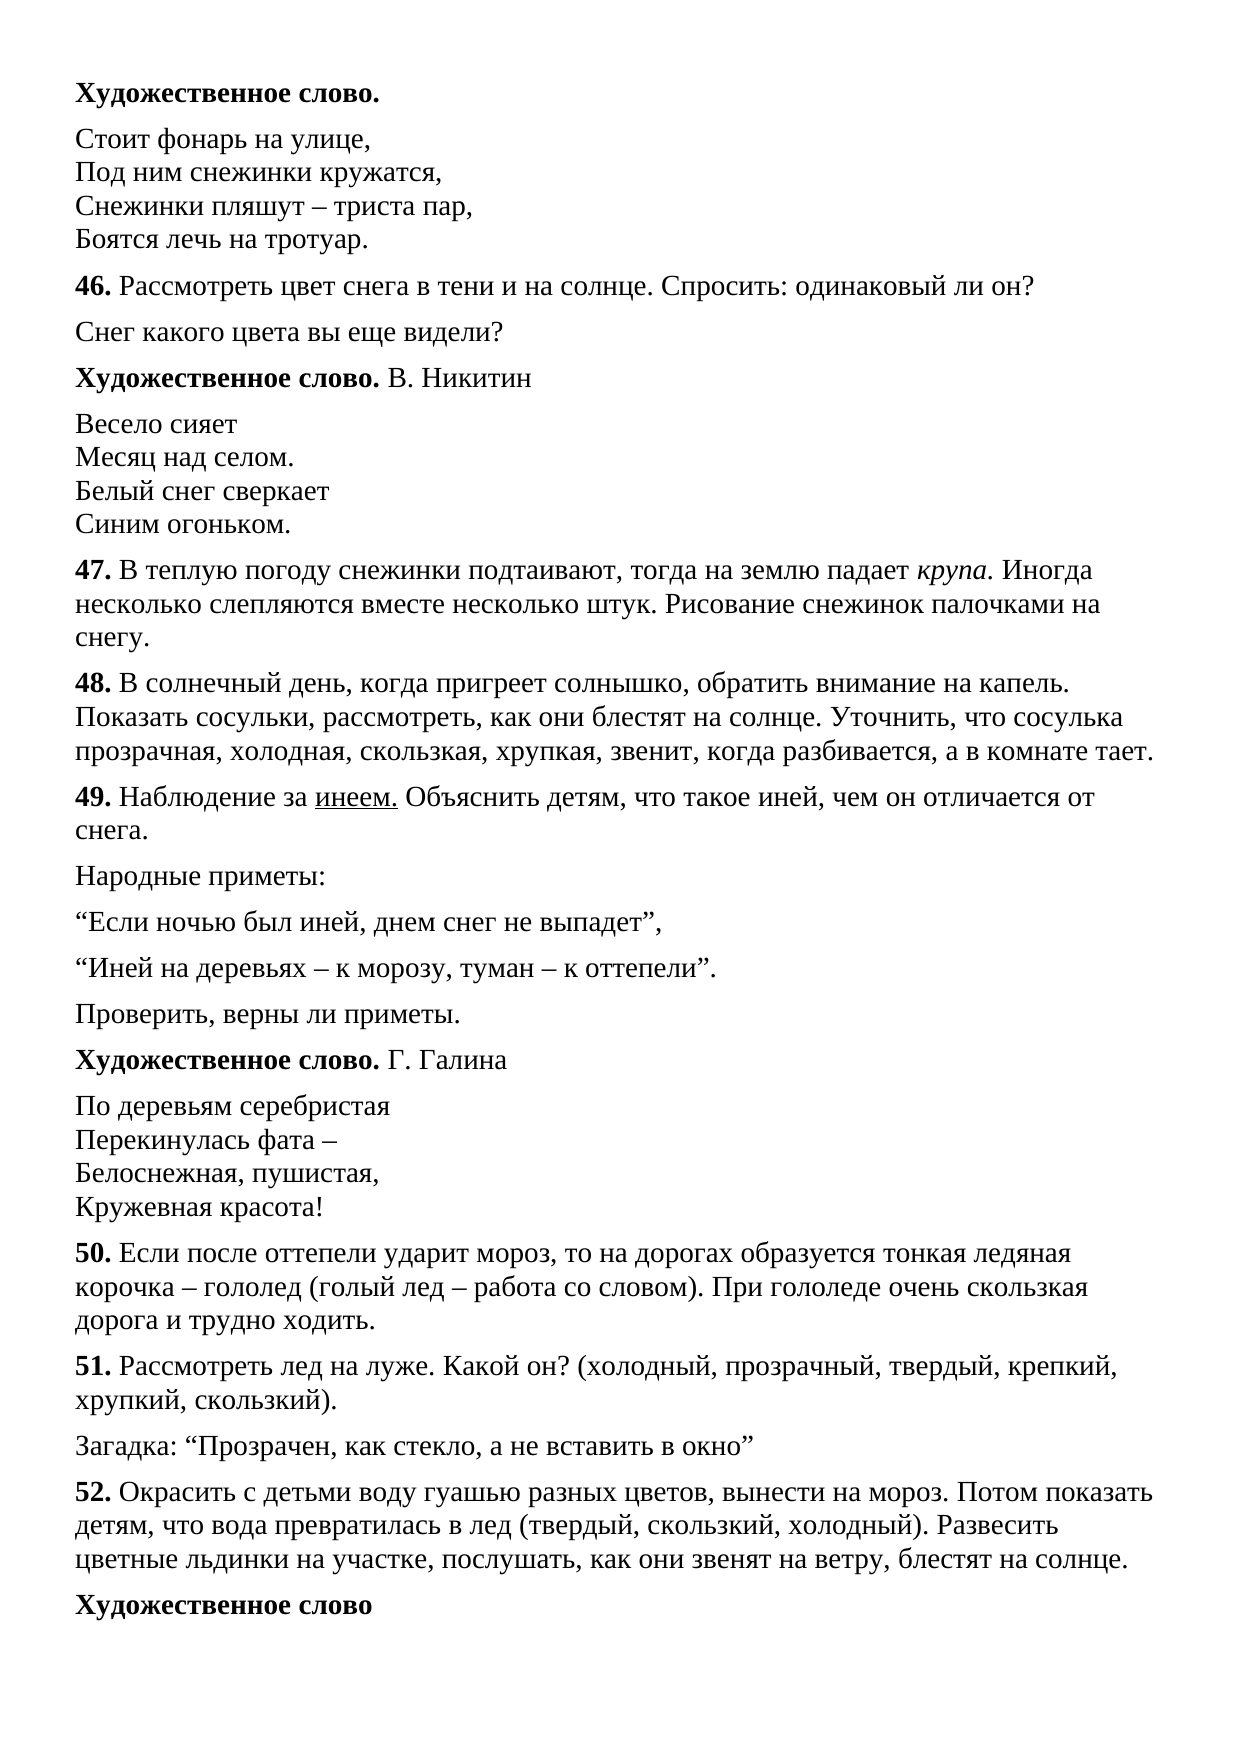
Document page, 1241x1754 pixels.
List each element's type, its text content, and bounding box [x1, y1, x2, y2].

text По деревьям серебристая Перекинулась фата – Белоснежная, пушистая, Кружевная красота! [75, 1088, 1165, 1223]
text Загадка: “Прозрачен, как стекло, а не вставить в окно” [75, 1428, 1165, 1461]
text Художественное слово [75, 1587, 1165, 1621]
text 47. В теплую погоду снежинки подтаивают, тогда на землю падает крупа. Иногда несколько слепляются вместе несколько штук. Рисование снежинок палочками на снегу. [75, 552, 1165, 653]
text Весело сияет Месяц над селом. Белый снег сверкает Синим огоньком. [75, 406, 1165, 540]
text “Иней на деревьях – к морозу, туман – к оттепели”. [75, 950, 1165, 984]
text Художественное слово. Г. Галина [75, 1042, 1165, 1076]
text Художественное слово. В. Никитин [75, 360, 1165, 393]
text Художественное слово. [75, 75, 1165, 108]
text 51. Рассмотреть лед на луже. Какой он? (холодный, прозрачный, твердый, крепкий, хрупкий, скользкий). [75, 1348, 1165, 1415]
text Снег какого цвета вы еще видели? [75, 314, 1165, 347]
text 52. Окрасить с детьми воду гуашью разных цветов, вынести на мороз. Потом показать детям, что вода превратилась в лед (твердый, скользкий, холодный). Развесить цветные льдинки на участке, послушать, как они звенят на ветру, блестят на солнце. [75, 1474, 1165, 1574]
text 48. В солнечный день, когда пригреет солнышко, обратить внимание на капель. Показать сосульки, рассмотреть, как они блестят на солнце. Уточнить, что сосулька прозрачная, холодная, скользкая, хрупкая, звенит, когда разбивается, а в комнате тает. [75, 666, 1165, 766]
text Стоит фонарь на улице, Под ним снежинки кружатся, Снежинки пляшут – триста пар, Боятся лечь на тротуар. [75, 121, 1165, 255]
text Проверить, верны ли приметы. [75, 996, 1165, 1030]
text “Если ночью был иней, днем снег не выпадет”, [75, 904, 1165, 938]
text 46. Рассмотреть цвет снега в тени и на солнце. Спросить: одинаковый ли он? [75, 268, 1165, 301]
text 50. Если после оттепели ударит мороз, то на дорогах образуется тонкая ледяная корочка – гололед (голый лед – работа со словом). При гололеде очень скользкая дорога и трудно ходить. [75, 1235, 1165, 1336]
text Народные приметы: [75, 858, 1165, 892]
text 49. Наблюдение за инеем. Объяснить детям, что такое иней, чем он отличается от снега. [75, 779, 1165, 846]
